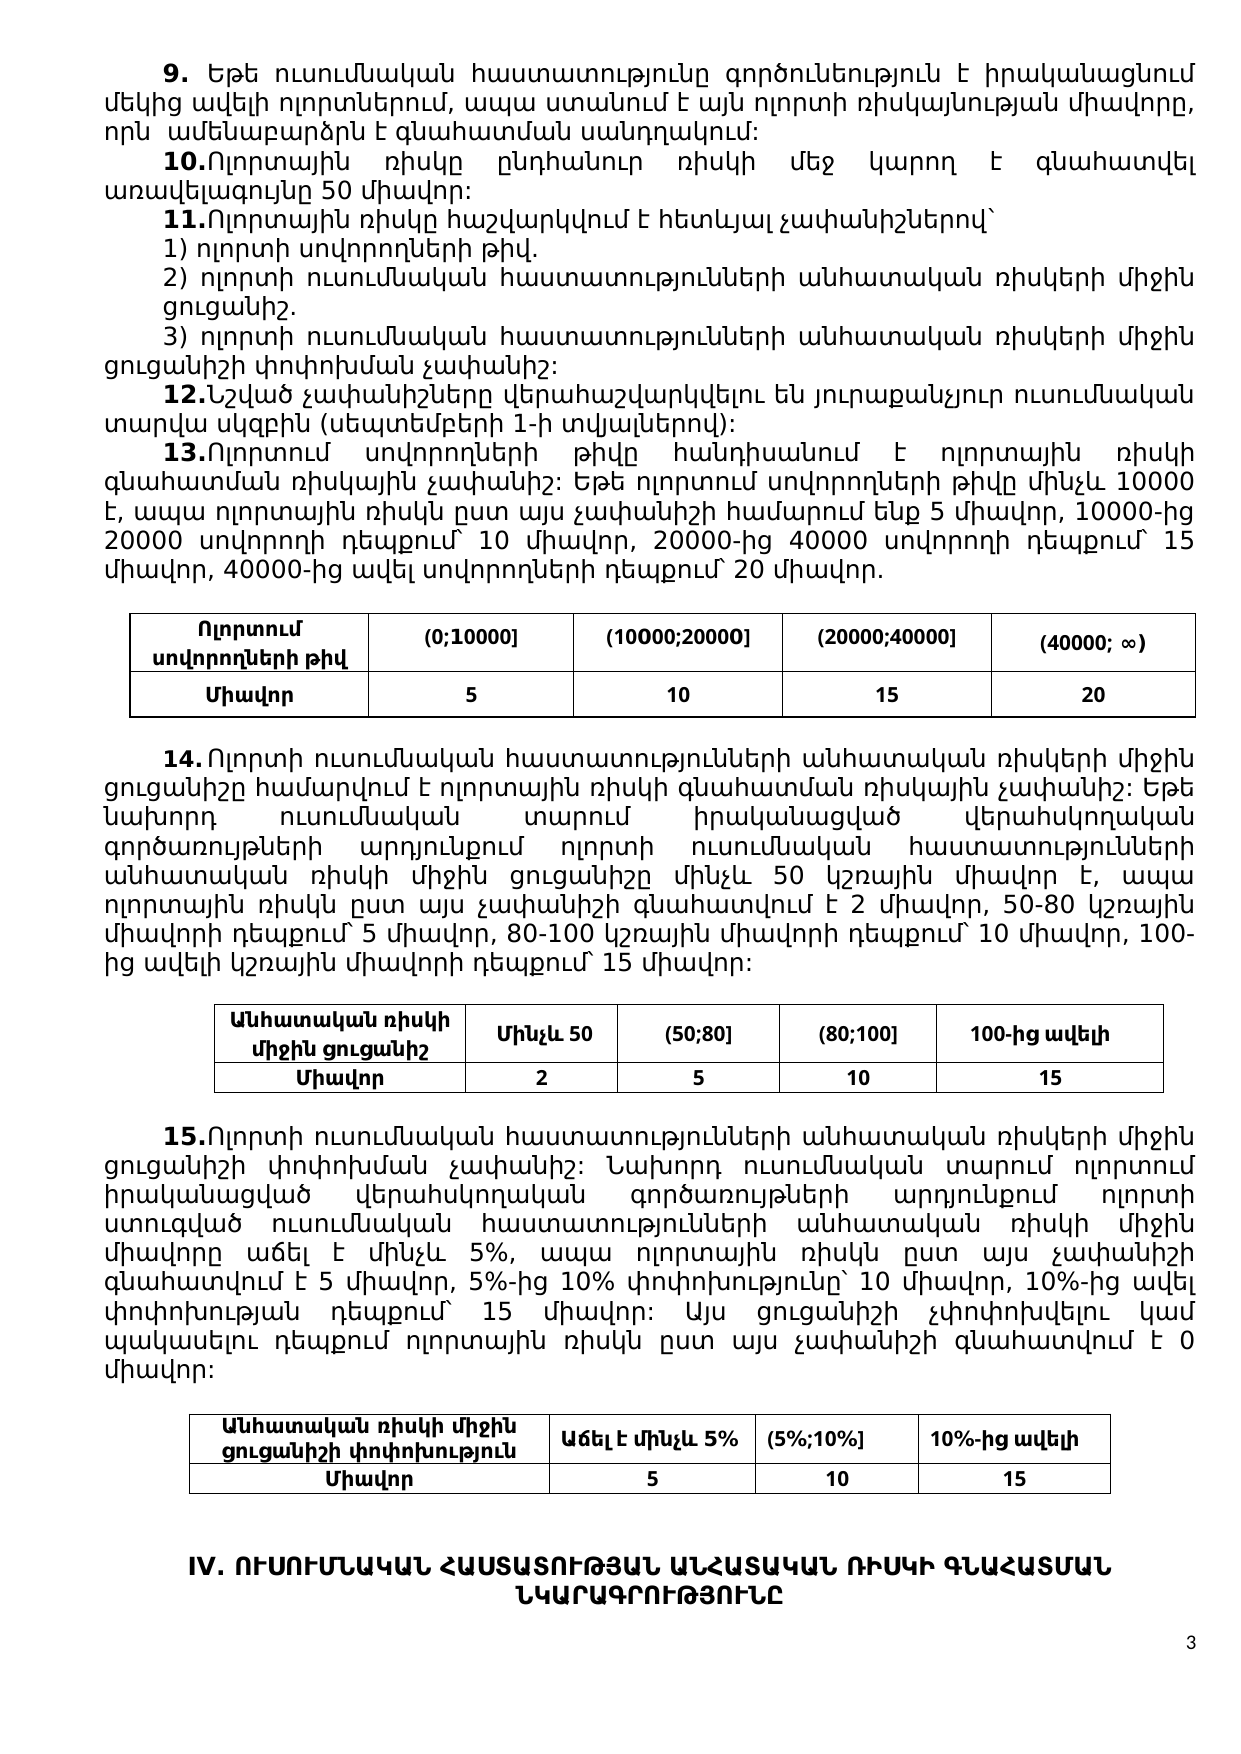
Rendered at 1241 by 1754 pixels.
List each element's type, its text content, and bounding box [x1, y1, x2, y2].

table_header (80;100] [780, 1005, 936, 1062]
table_header (5%;10%] [756, 1415, 918, 1463]
table_cell 10 [574, 672, 782, 716]
table_cell 15 [919, 1464, 1110, 1492]
list Եթե ուսումնական հաստատությունը գործունեություն է իրականացնում մեկից ավելի ոլորտներում, ապա ստանում է այն ոլորտի ռիսկայնության միավորը, որն ամենաբարձրն է գնահատման սանդղակում: [103, 59, 1196, 147]
table_header (40000; ∞) [992, 614, 1195, 671]
list Ոլորտային ռիսկը ընդհանուր ռիսկի մեջ կարող է գնահատվել առավելագույնը 50 միավոր: [103, 147, 1196, 205]
table_header Ոլորտում սովորողների թիվ [131, 614, 368, 671]
table_header Աճել է մինչև 5% [550, 1415, 755, 1463]
table_cell 10 [756, 1464, 918, 1492]
text 1) ոլորտի սովորողների թիվ. [162, 234, 1196, 263]
table_header Անհատական ռիսկի միջին ցուցանիշի փոփոխություն [190, 1415, 549, 1463]
table_cell 5 [618, 1063, 779, 1092]
text IV. ՈՒՍՈՒՄՆԱԿԱՆ ՀԱՍՏԱՏՈՒԹՅԱՆ ԱՆՀԱՏԱԿԱՆ ՌԻՍԿԻ ԳՆԱՀԱՏՄԱՆ ՆԿԱՐԱԳՐՈՒԹՅՈՒՆԸ [103, 1552, 1196, 1610]
table_cell Միավոր [215, 1063, 465, 1092]
list Ոլորտի ուսումնական հաստատությունների անհատական ռիսկերի միջին ցուցանիշը համարվում է ոլորտային ռիսկի գնահատման ռիսկային չափանիշ: Եթե նախորդ ուսումնական տարում իրականացված վերահսկողական գործառույթների արդյունքում ոլորտի ուսումնական հաստատությունների անհատական ռիսկի միջին ցուցանիշը մինչև 50 կշռային միավոր է, ապա ոլորտային ռիսկն ըստ այս չափանիշի գնահատվում է 2 միավոր, 50-80 կշռային միավորի դեպքում՝ 5 միավոր, 80-100 կշռային միավորի դեպքում՝ 10 միավոր, 100-ից ավելի կշռային միավորի դեպքում՝ 15 միավոր: [103, 744, 1196, 977]
list Ոլորտում սովորողների թիվը հանդիսանում է ոլորտային ռիսկի գնահատման ռիսկային չափանիշ: Եթե ոլորտում սովորողների թիվը մինչև 10000 է, ապա ոլորտային ռիսկն ըստ այս չափանիշի համարում ենք 5 միավոր, 10000-ից 20000 սովորողի դեպքում՝ 10 միավոր, 20000-ից 40000 սովորողի դեպքում՝ 15 միավոր, 40000-ից ավել սովորողների դեպքում՝ 20 միավոր. [103, 438, 1196, 584]
table_header (50;80] [618, 1005, 779, 1062]
list Նշված չափանիշները վերահաշվարկվելու են յուրաքանչյուր ուսումնական տարվա սկզբին (սեպտեմբերի 1-ի տվյալներով): [103, 380, 1196, 438]
table_cell 20 [992, 672, 1195, 716]
table_cell Միավոր [190, 1464, 549, 1492]
list Ոլորտի ուսումնական հաստատությունների անհատական ռիսկերի միջին ցուցանիշի փոփոխման չափանիշ: Նախորդ ուսումնական տարում ոլորտում իրականացված վերահսկողական գործառույթների արդյունքում ոլորտի ստուգված ուսումնական հաստատությունների անհատական ռիսկի միջին միավորը աճել է մինչև 5%, ապա ոլորտային ռիսկն ըստ այս չափանիշի գնահատվում է 5 միավոր, 5%-ից 10% փոփոխությունը՝ 10 միավոր, 10%-ից ավել փոփոխության դեպքում՝ 15 միավոր: Այս ցուցանիշի չփոփոխվելու կամ պակասելու դեպքում ոլորտային ռիսկն ըստ այս չափանիշի գնահատվում է 0 միավոր: [103, 1122, 1196, 1384]
table_header 10%-ից ավելի [919, 1415, 1110, 1463]
table_header Մինչև 50 [466, 1005, 617, 1062]
table_header 100-ից ավելի [937, 1005, 1163, 1062]
table_cell 15 [937, 1063, 1163, 1092]
table_header (10000;20000] [574, 614, 782, 671]
table_cell 5 [550, 1464, 755, 1492]
text 2) ոլորտի ուսումնական հաստատությունների անհատական ռիսկերի միջին ցուցանիշ. [162, 263, 1196, 322]
list Ոլորտային ռիսկը հաշվարկվում է հետևյալ չափանիշներով` [103, 205, 1196, 234]
table_cell 10 [780, 1063, 936, 1092]
table_cell 2 [466, 1063, 617, 1092]
table_header Անհատական ռիսկի միջին ցուցանիշ [215, 1005, 465, 1062]
table_cell 15 [783, 672, 991, 716]
table_header (0;10000] [369, 614, 573, 671]
table_cell Միավոր [131, 672, 368, 716]
text 3) ոլորտի ուսումնական հաստատությունների անհատական ռիսկերի միջին ցուցանիշի փոփոխման չափանիշ: [103, 322, 1196, 380]
table_cell 5 [369, 672, 573, 716]
table_header (20000;40000] [783, 614, 991, 671]
